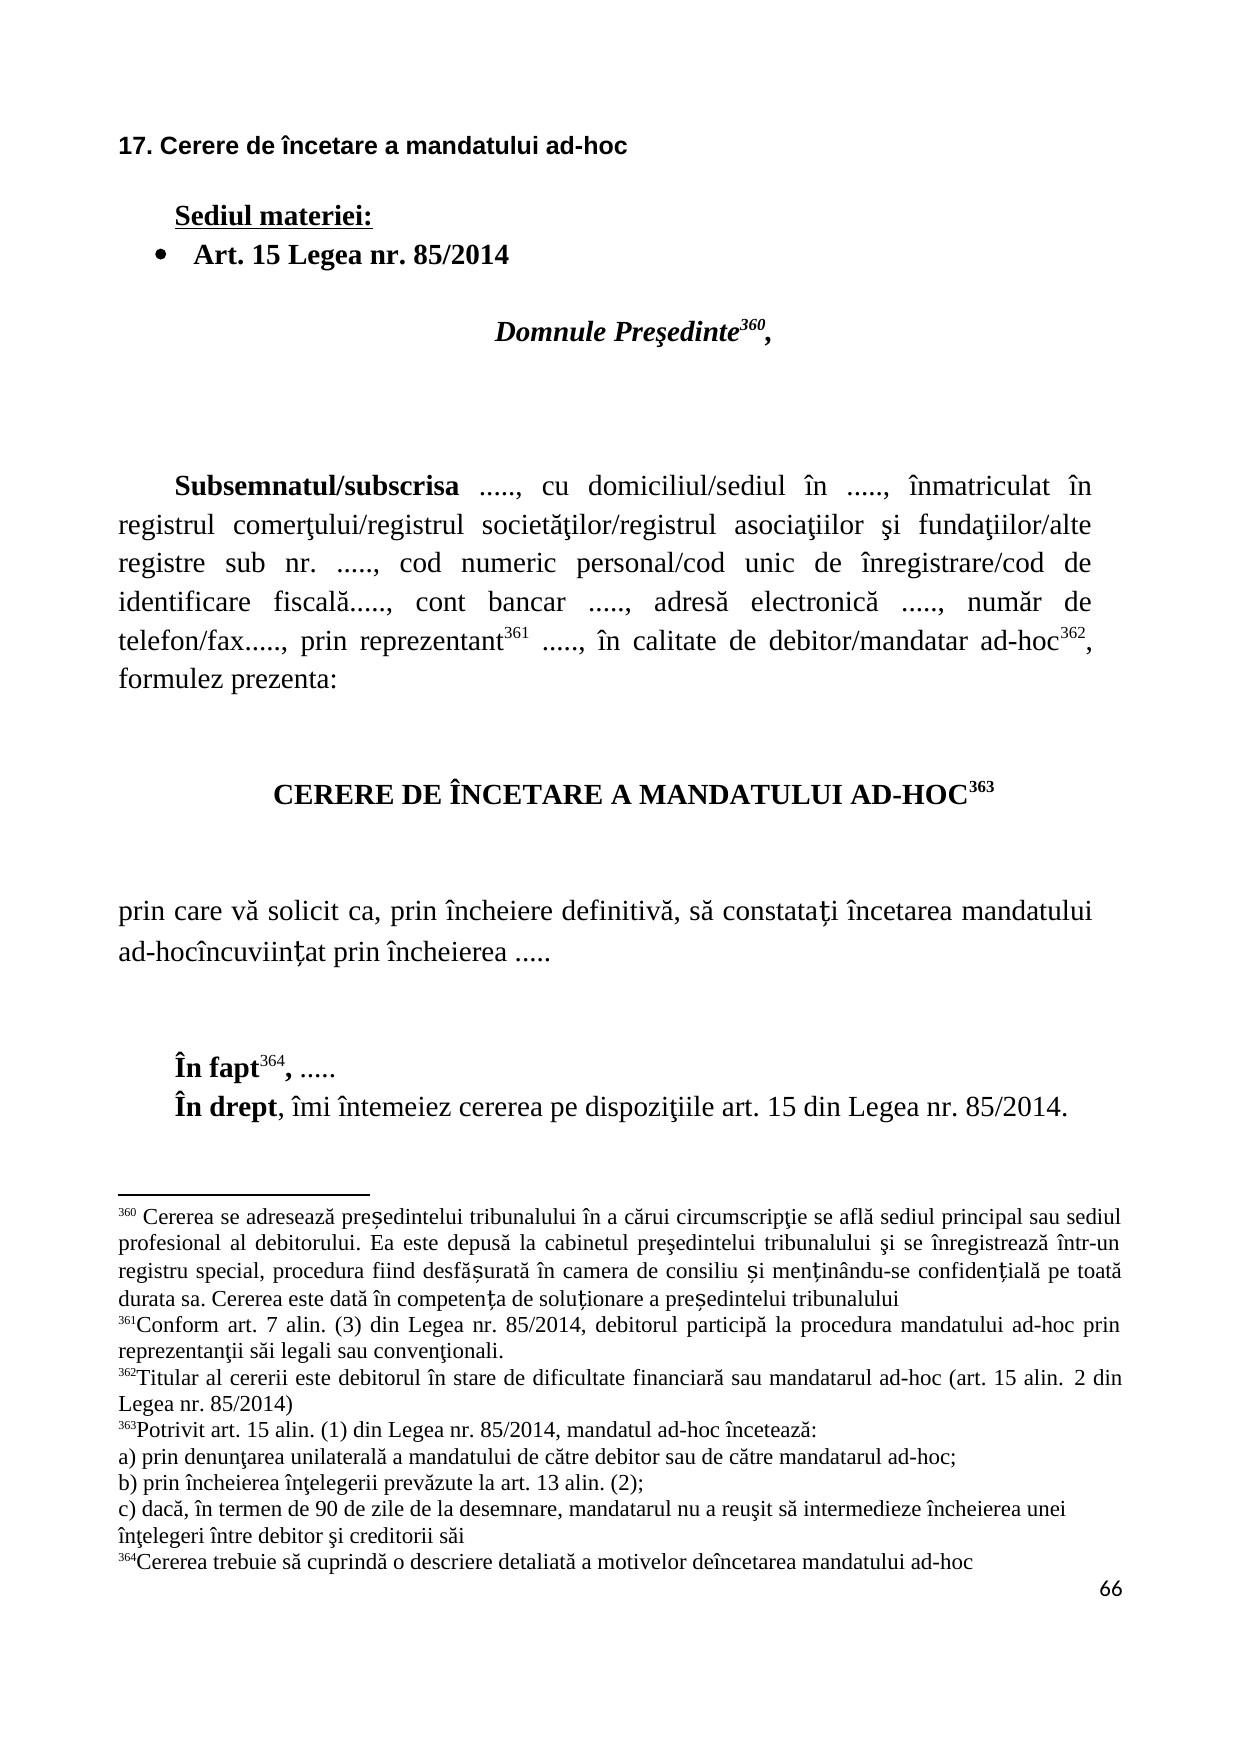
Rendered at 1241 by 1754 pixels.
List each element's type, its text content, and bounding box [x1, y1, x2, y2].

text CERERE DE ÎNCETARE A MANDATULUI AD-HOC [118, 777, 1093, 810]
text În drept, îmi întemeiez cererea pe dispoziţiile art. 15 din Legea nr. 85/2014. [118, 1089, 1093, 1122]
text În fapt, ..... [118, 1050, 1093, 1084]
text prin care vă solicit ca, prin încheiere definitivă, să constatați încetarea mandatului ad-hocîncuviințat prin încheierea ..... [118, 892, 1093, 968]
list Art. 15 Legea nr. 85/2014 [156, 237, 1122, 271]
subtitle 17. cerere de încetare a mandatului ad-hoc [118, 131, 1122, 160]
text Domnule Preşedinte, [118, 314, 1093, 348]
text Subsemnatul/subscrisa ....., cu domiciliul/sediul în ....., înmatriculat în registrul comerţului/registrul societăţilor/registrul asociaţiilor şi fundaţiilor/alte registre sub nr. ....., cod numeric personal/cod unic de înregistrare/cod de identificare fiscală....., cont bancar ....., adresă electronică ....., număr de telefon/fax....., prin reprezentant ....., în calitate de debitor/mandatar ad-hoc, formulez prezenta: [118, 468, 1093, 695]
text Sediul materiei: [118, 198, 1122, 232]
